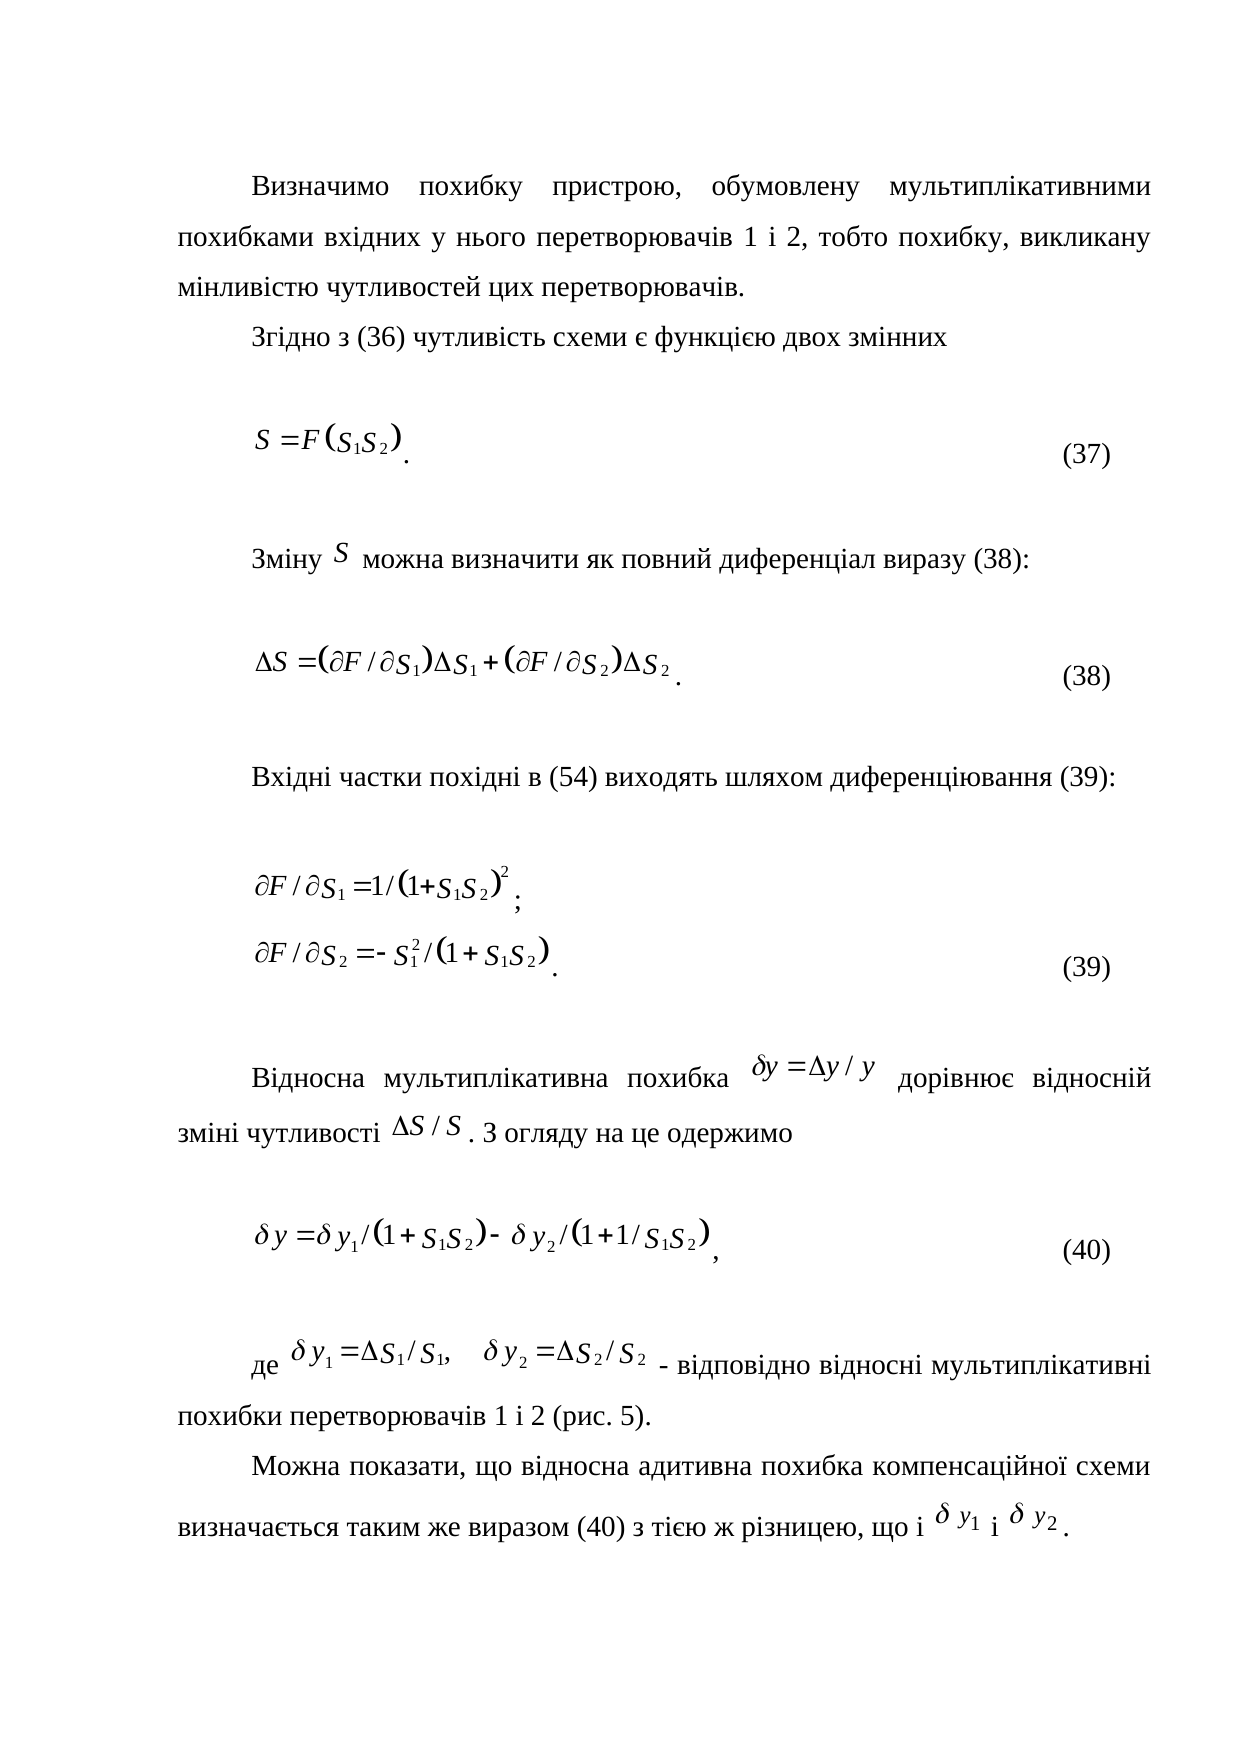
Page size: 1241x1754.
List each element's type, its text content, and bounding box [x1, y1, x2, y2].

text . (37) [177, 420, 1152, 470]
text , (40) [177, 1215, 1152, 1265]
text Визначимо похибку пристрою, обумовлену мультиплікативними похибками вхідних у нього перетворювачів 1 і 2, тобто похибку, викликану мінливістю чутливостей цих перетворювачів. [177, 168, 1152, 303]
text . (39) [177, 933, 1152, 983]
text Згідно з (36) чутливість схеми є функцією двох змінних [177, 319, 1152, 353]
text ; [177, 860, 1152, 916]
text Відносна мультиплікативна похибка дорівнює відносній зміні чутливості . З огляду на це одержимо [177, 1050, 1152, 1148]
text де - відповідно відносні мультиплікативні похибки перетворювачів 1 і 2 (рис. 5). [177, 1332, 1152, 1431]
text Вхідні частки похідні в (54) виходять шляхом диференціювання (39): [177, 759, 1152, 793]
text Можна показати, що відносна адитивна похибка компенсаційної схеми визначається таким же виразом (40) з тією ж різницею, що і і . [177, 1448, 1152, 1542]
text Зміну можна визначити як повний диференціал виразу (38): [177, 537, 1152, 575]
text . (38) [177, 642, 1152, 692]
